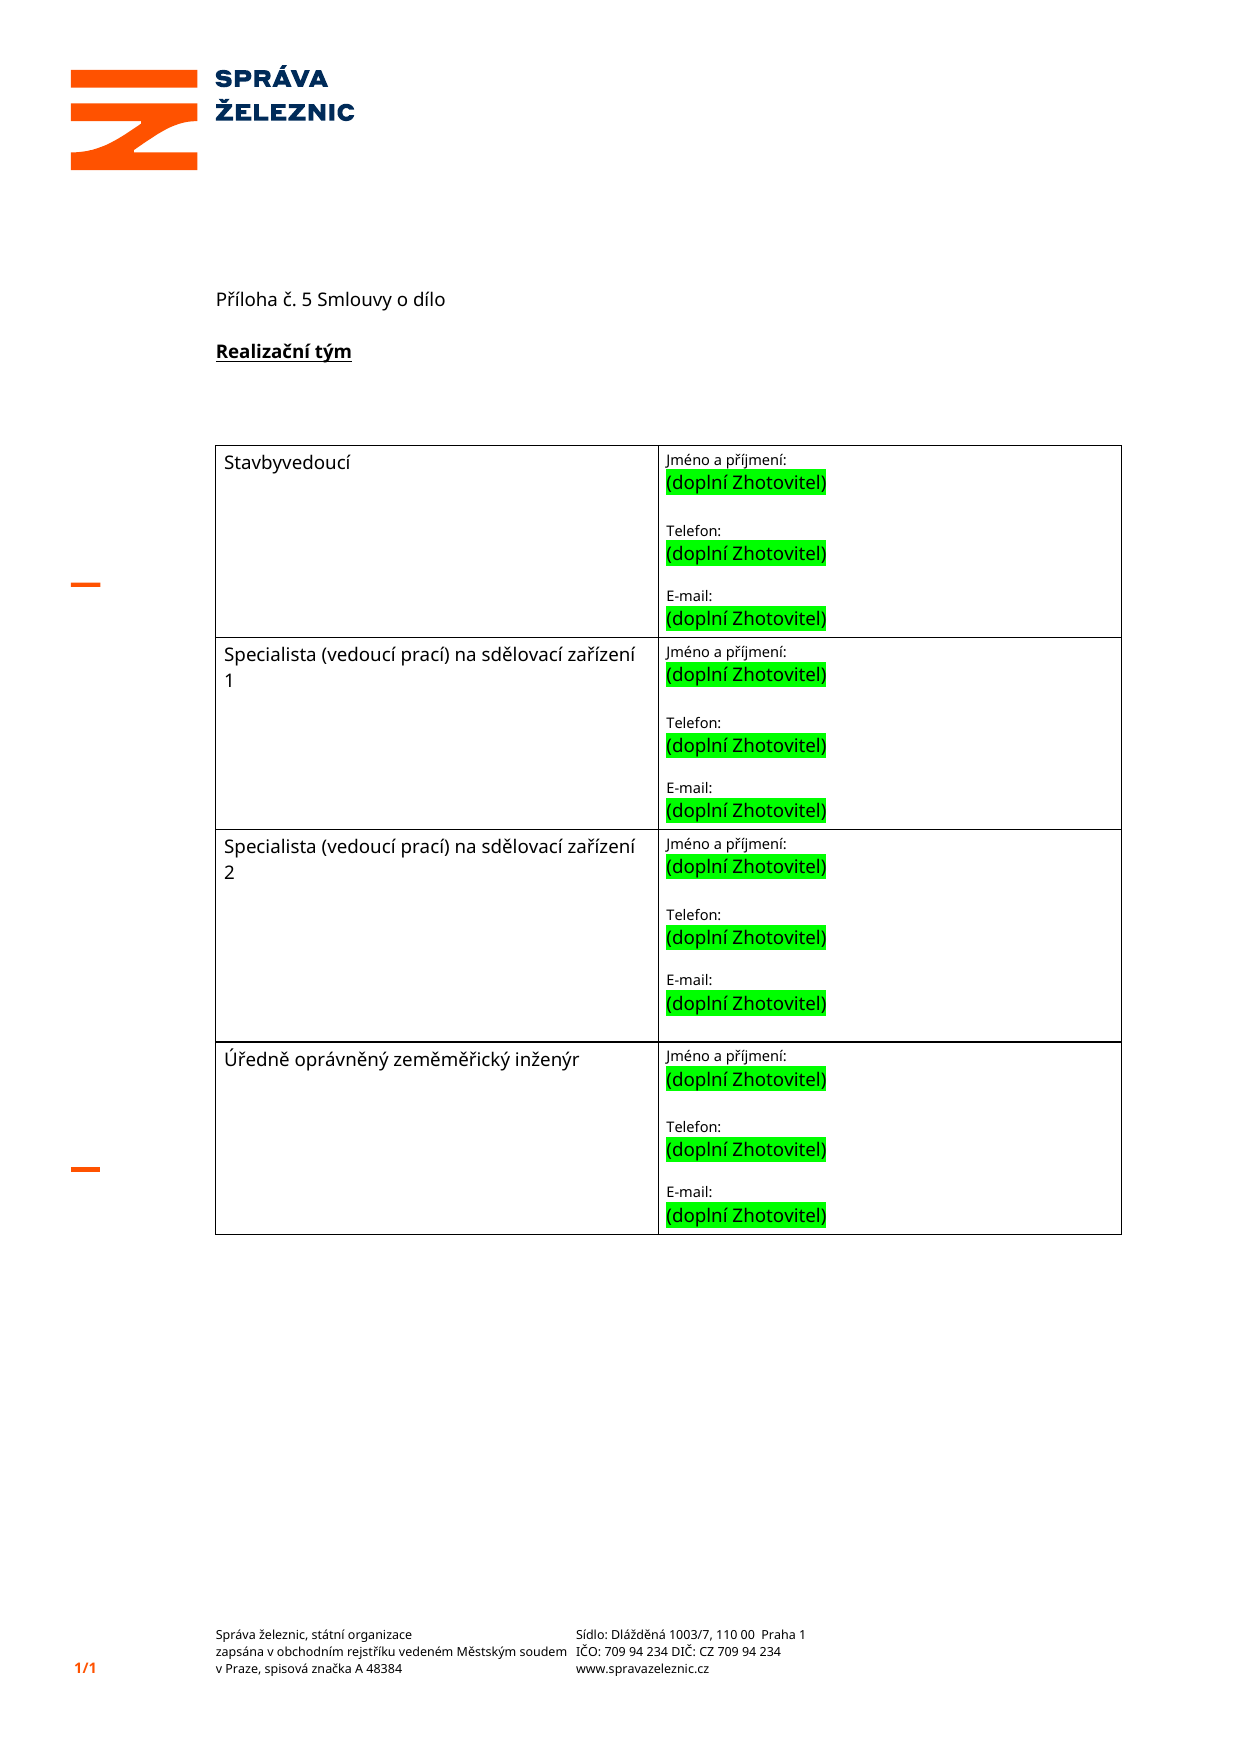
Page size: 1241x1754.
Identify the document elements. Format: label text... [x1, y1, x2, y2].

table_cell Úředně oprávněný zeměměřický inženýr [216, 1043, 658, 1233]
table_cell Jméno a příjmení: (doplní Zhotovitel) Telefon: (doplní Zhotovitel) E-mail: (doplní Zhotovitel) [659, 1043, 1121, 1233]
table_cell Jméno a příjmení: (doplní Zhotovitel) Telefon: (doplní Zhotovitel) E-mail: (doplní Zhotovitel) [659, 638, 1121, 829]
text Příloha č. 5 Smlouvy o dílo [216, 286, 1122, 311]
table_header Jméno a příjmení: (doplní Zhotovitel) Telefon: (doplní Zhotovitel) E-mail: (doplní Zhotovitel) [659, 446, 1121, 637]
table_cell Specialista (vedoucí prací) na sdělovací zařízení 2 [216, 830, 658, 1041]
table_cell Jméno a příjmení: (doplní Zhotovitel) Telefon: (doplní Zhotovitel) E-mail: (doplní Zhotovitel) [659, 830, 1121, 1041]
table_header Stavbyvedoucí [216, 446, 658, 637]
text Realizační tým [216, 339, 1122, 364]
table_cell Specialista (vedoucí prací) na sdělovací zařízení 1 [216, 638, 658, 829]
